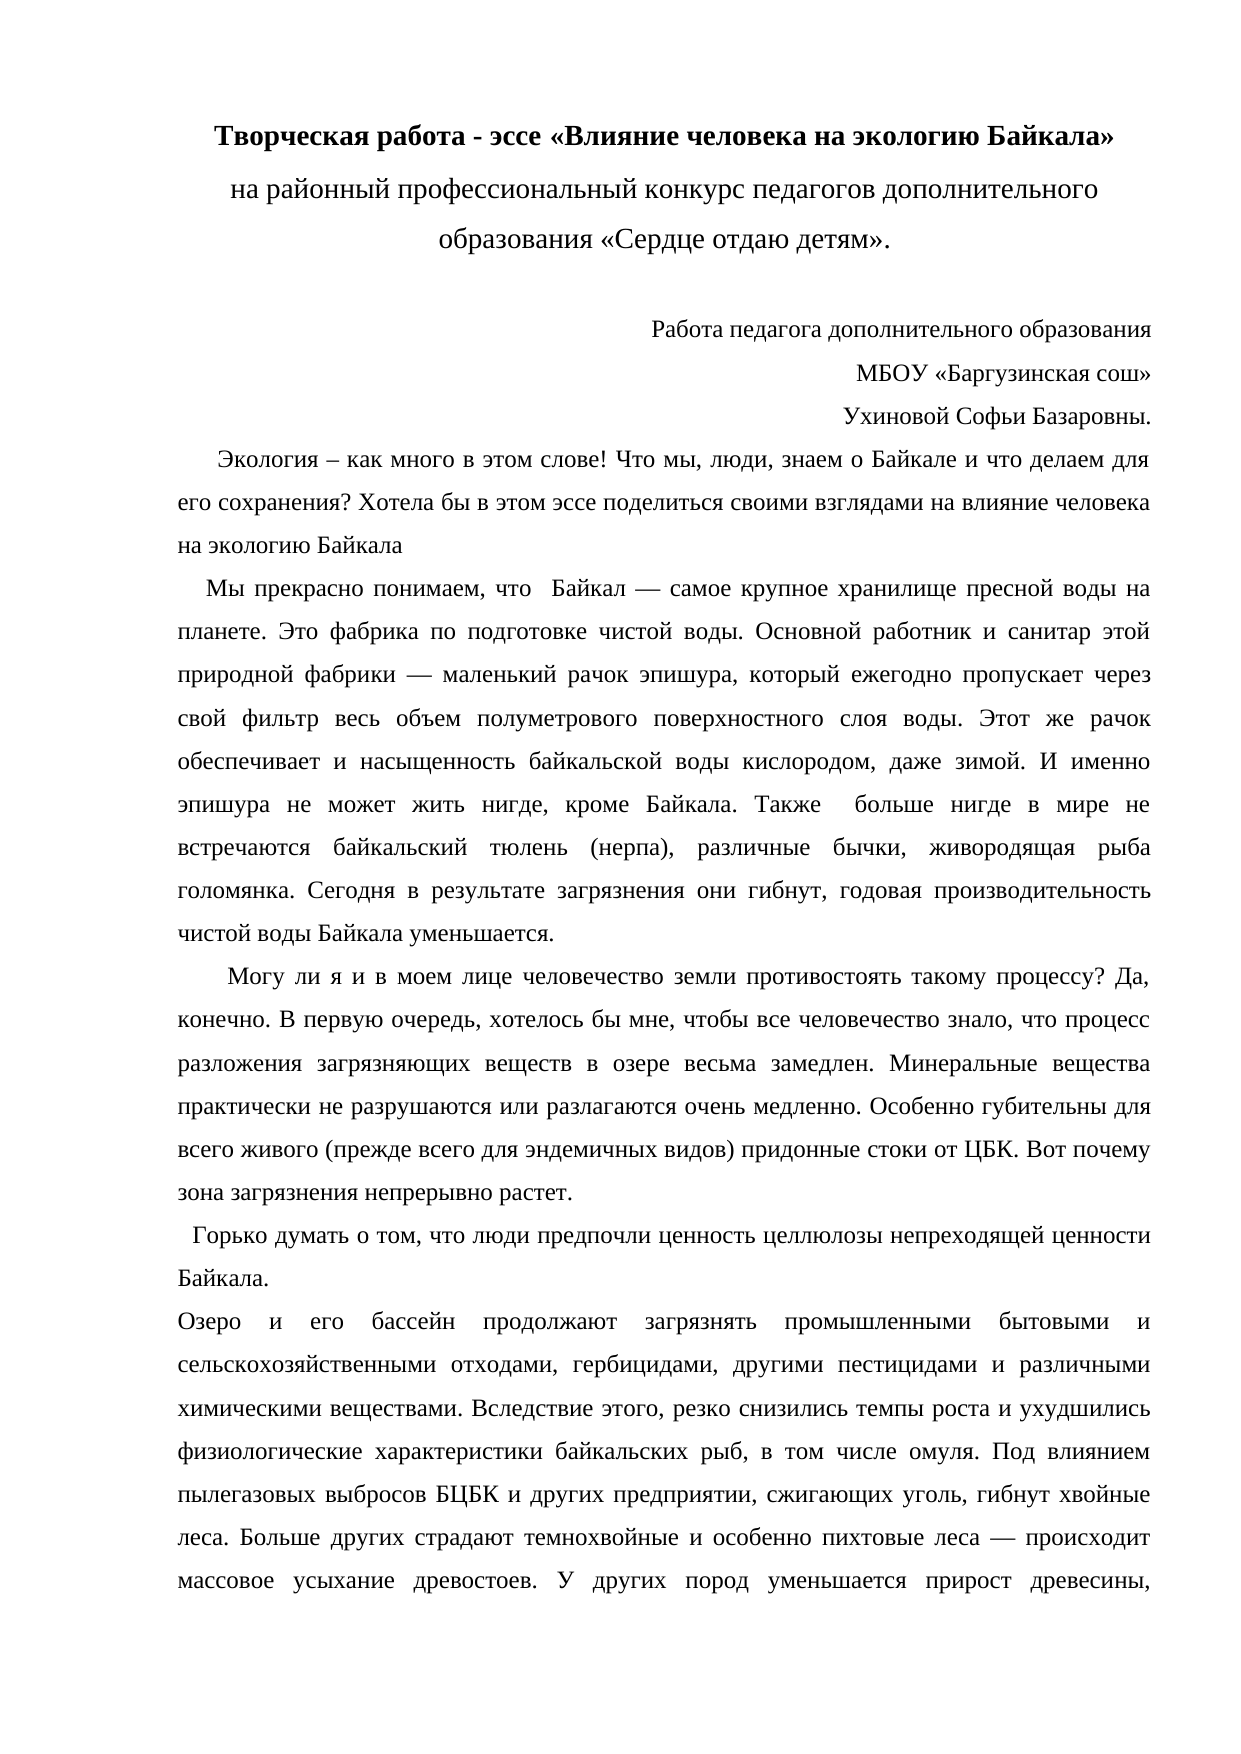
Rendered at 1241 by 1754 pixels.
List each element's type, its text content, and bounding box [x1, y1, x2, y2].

text Мы прекрасно понимаем, что Байкал — самое крупное хранилище пресной воды на планете. Это фабрика по подготовке чистой воды. Основной работник и санитар этой природной фабрики — маленький рачок эпишура, который ежегодно пропускает через свой фильтр весь объем полуметрового поверхностного слоя воды. Этот же рачок обеспечивает и насыщенность байкальской воды кислородом, даже зимой. И именно эпишура не может жить нигде, кроме Байкала. Также больше нигде в мире не встречаются байкальский тюлень (нерпа), различные бычки, живородящая рыба голомянка. Сегодня в результате загрязнения они гибнут, годовая производительность чистой воды Байкала уменьшается. [177, 573, 1152, 947]
text Могу ли я и в моем лице человечество земли противостоять такому процессу? Да, конечно. В первую очередь, хотелось бы мне, чтобы все человечество знало, что процесс разложения загрязняющих веществ в озере весьма замедлен. Минеральные вещества практически не разрушаются или разлагаются очень медленно. Особенно губительны для всего живого (прежде всего для эндемичных видов) придонные стоки от ЦБК. Вот почему зона загрязнения непрерывно растет. [177, 961, 1152, 1206]
text Экология – как много в этом слове! Что мы, люди, знаем о Байкале и что делаем для его сохранения? Хотела бы в этом эссе поделиться своими взглядами на влияние человека на экологию Байкала [177, 444, 1152, 559]
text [177, 1306, 1152, 1594]
text Горько думать о том, что люди предпочли ценность целлюлозы непреходящей ценности Байкала. [177, 1220, 1152, 1292]
text МБОУ «Баргузинская сош» [177, 358, 1152, 386]
text Работа педагога дополнительного образования [177, 314, 1152, 343]
text Ухиновой Софьи Базаровны. [177, 401, 1152, 429]
text на районный профессиональный конкурс педагогов дополнительного образования «Сердце отдаю детям». [177, 171, 1152, 255]
text Творческая работа - эссе «Влияние человека на экологию Байкала» [177, 118, 1152, 152]
